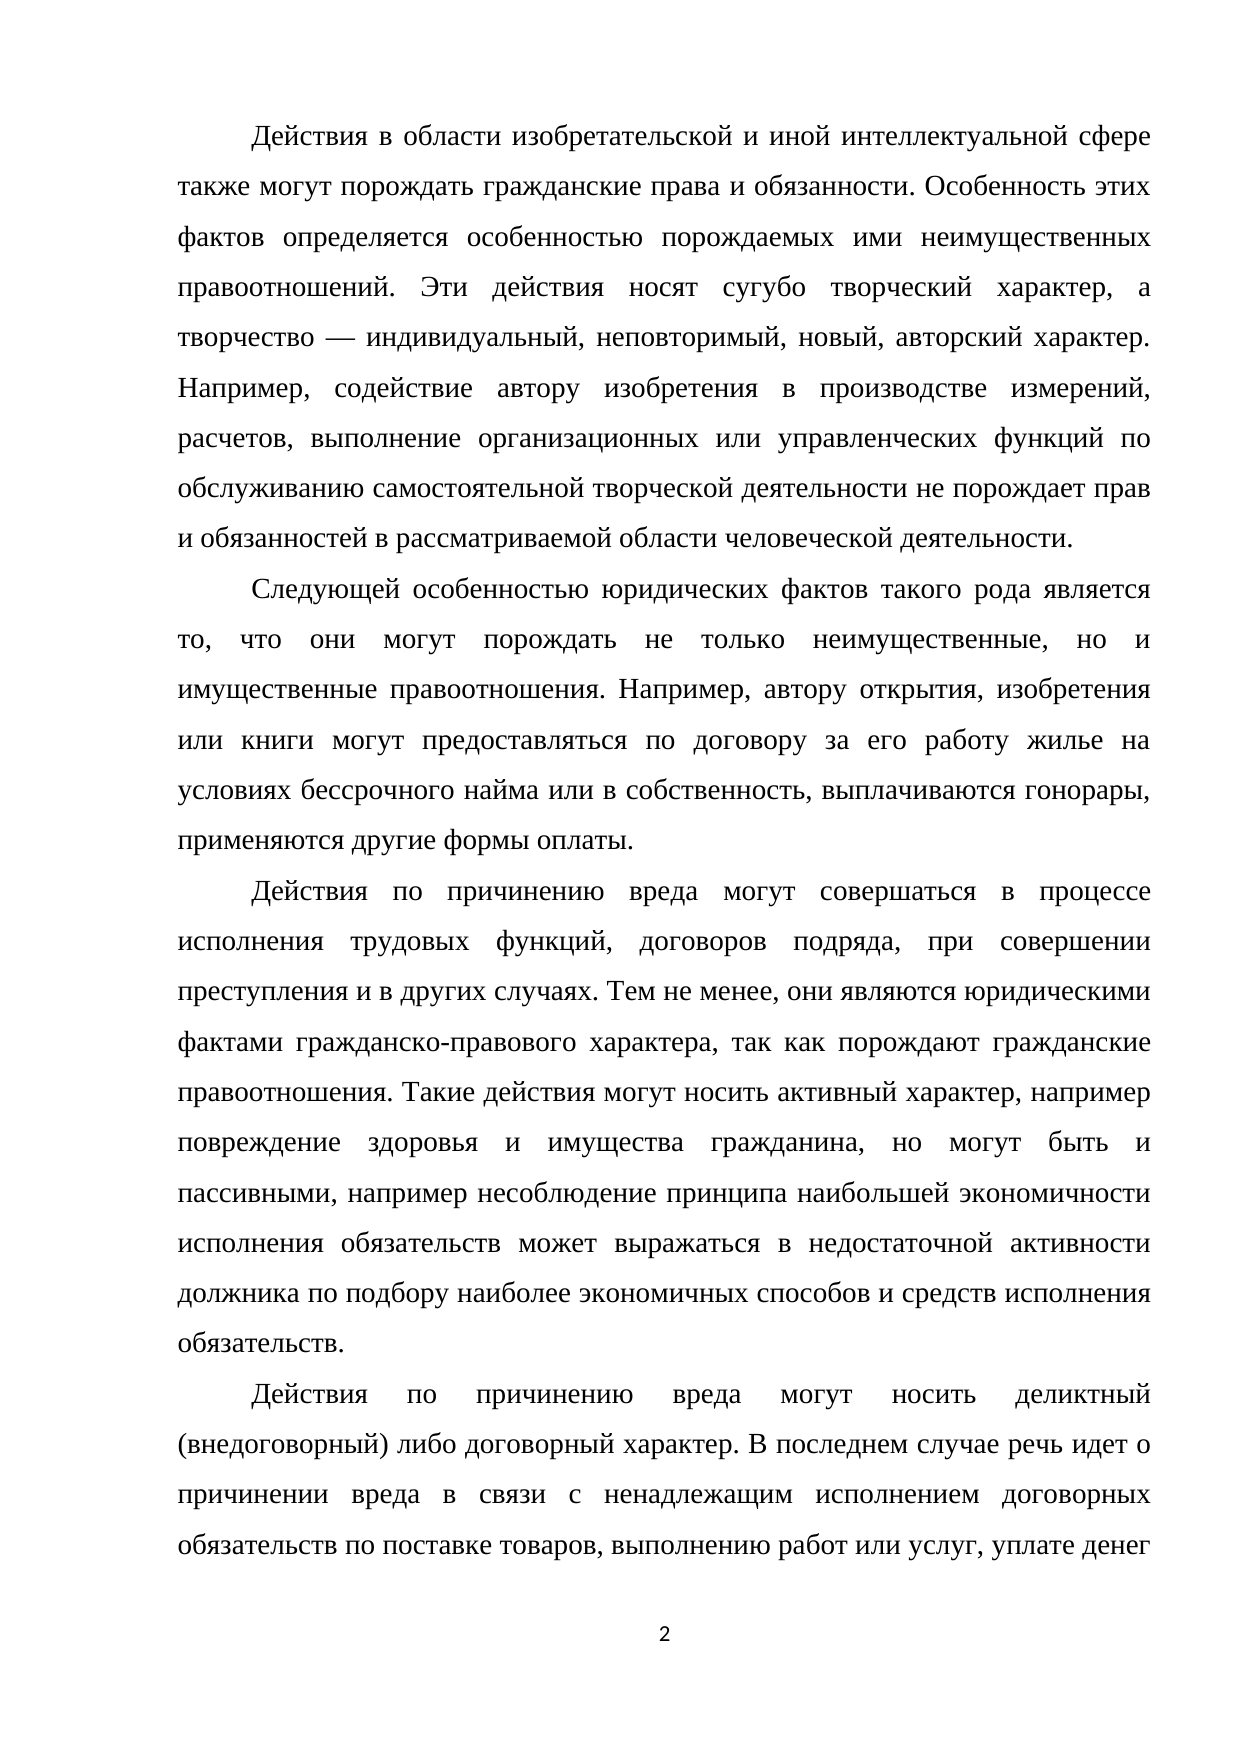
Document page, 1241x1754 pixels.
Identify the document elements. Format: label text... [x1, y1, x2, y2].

text Следующей особенностью юридических фактов такого рода является то, что они могут порождать не только неимущественные, но и имущественные правоотношения. Например, автору открытия, изобретения или книги могут предоставляться по договору за его работу жилье на условиях бессрочного найма или в собственность, выплачиваются гонорары, применяются другие формы оплаты. [177, 571, 1152, 856]
text Действия в области изобретательской и иной интеллектуальной сфере также могут порождать гражданские права и обязанности. Особенность этих фактов определяется особенностью порождаемых ими неимущественных правоотношений. Эти действия носят сугубо творческий характер, а творчество — индивидуальный, неповторимый, новый, авторский характер. Например, содействие автору изобретения в производстве измерений, расчетов, выполнение организационных или управленческих функций по обслуживанию самостоятельной творческой деятельности не порождает прав и обязанностей в рассматриваемой области человеческой деятельности. [177, 118, 1152, 554]
text Действия по причинению вреда могут совершаться в процессе исполнения трудовых функций, договоров подряда, при совершении преступления и в других случаях. Тем не менее, они являются юридическими фактами гражданско-правового характера, так как порождают гражданские правоотношения. Такие действия могут носить активный характер, например повреждение здоровья и имущества гражданина, но могут быть и пассивными, например несоблюдение принципа наибольшей экономичности исполнения обязательств может выражаться в недостаточной активности должника по подбору наиболее экономичных способов и средств исполнения обязательств. [177, 873, 1152, 1359]
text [177, 1376, 1152, 1560]
